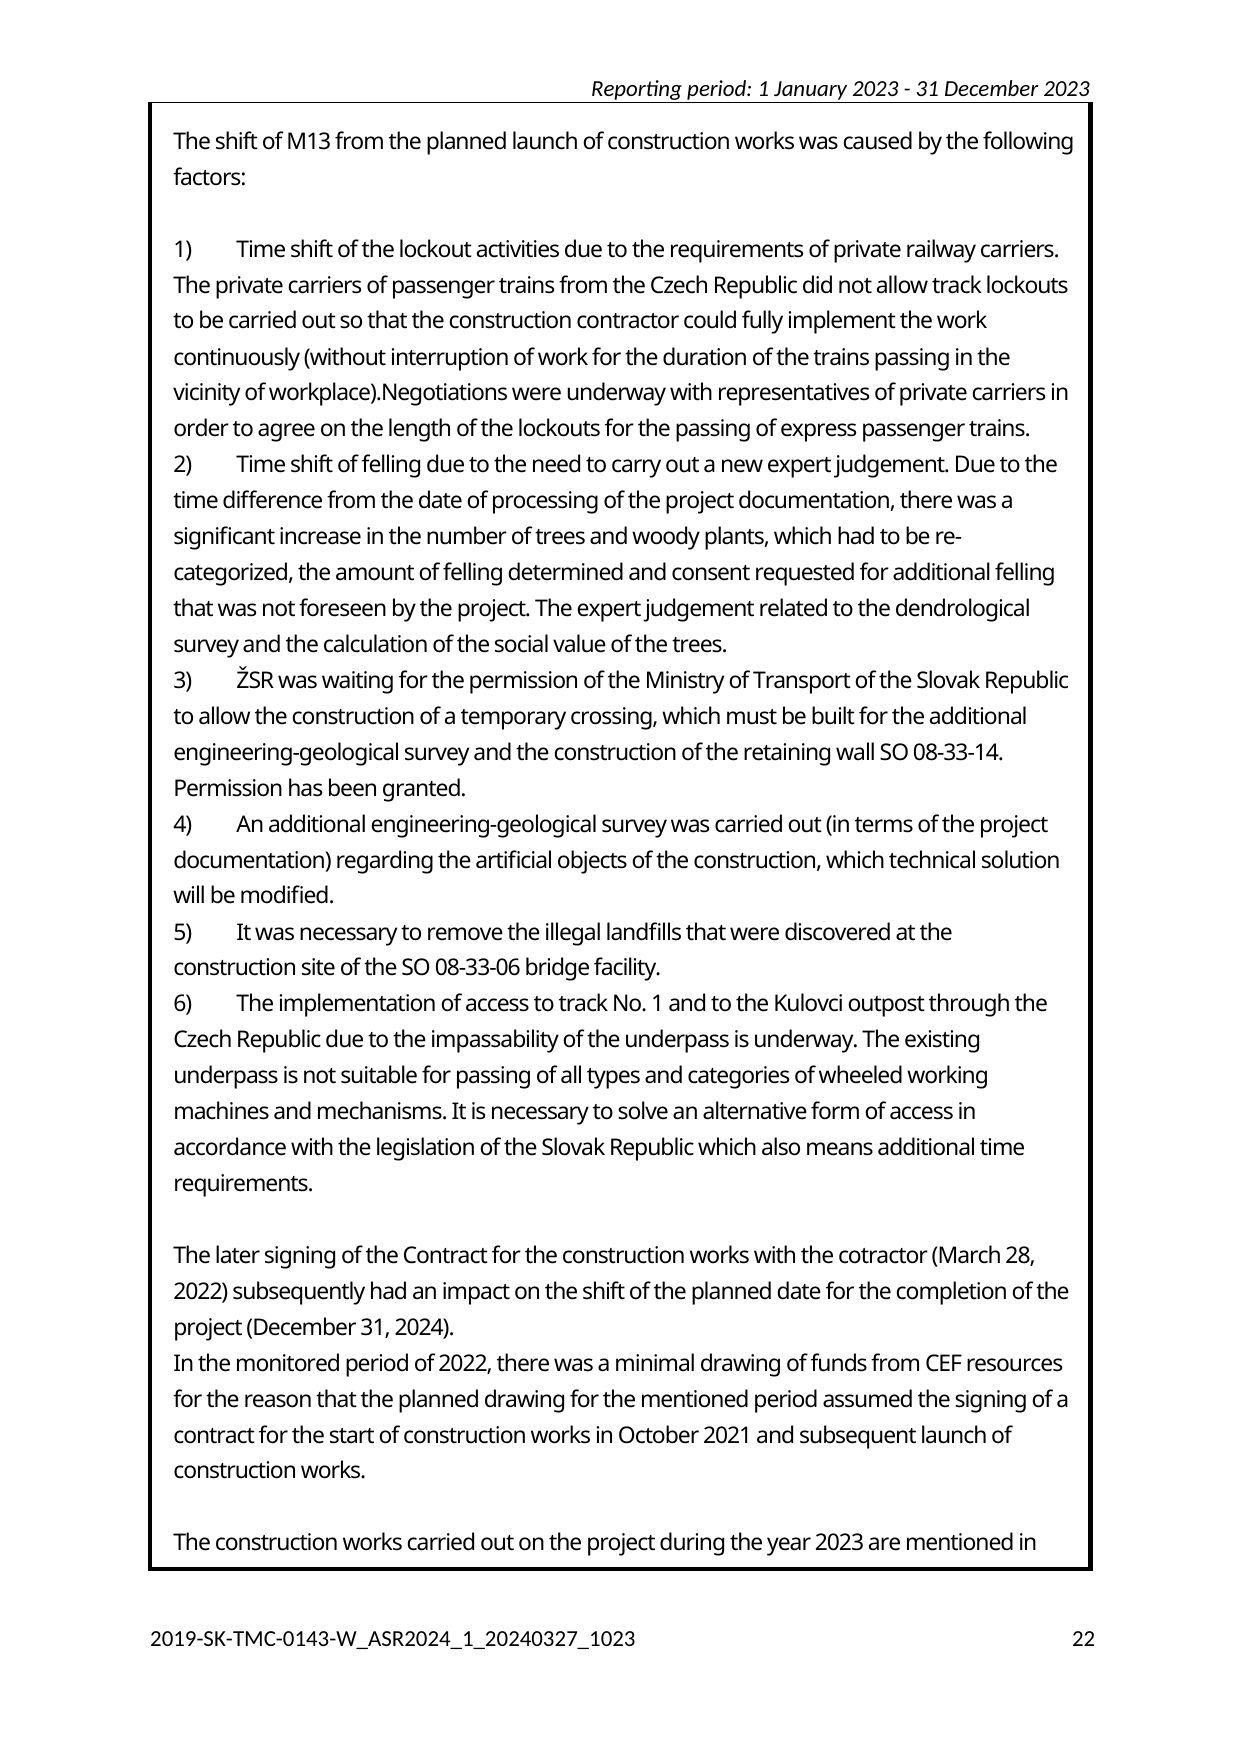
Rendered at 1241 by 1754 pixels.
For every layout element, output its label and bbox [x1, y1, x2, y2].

table_cell [152, 103, 1088, 1566]
